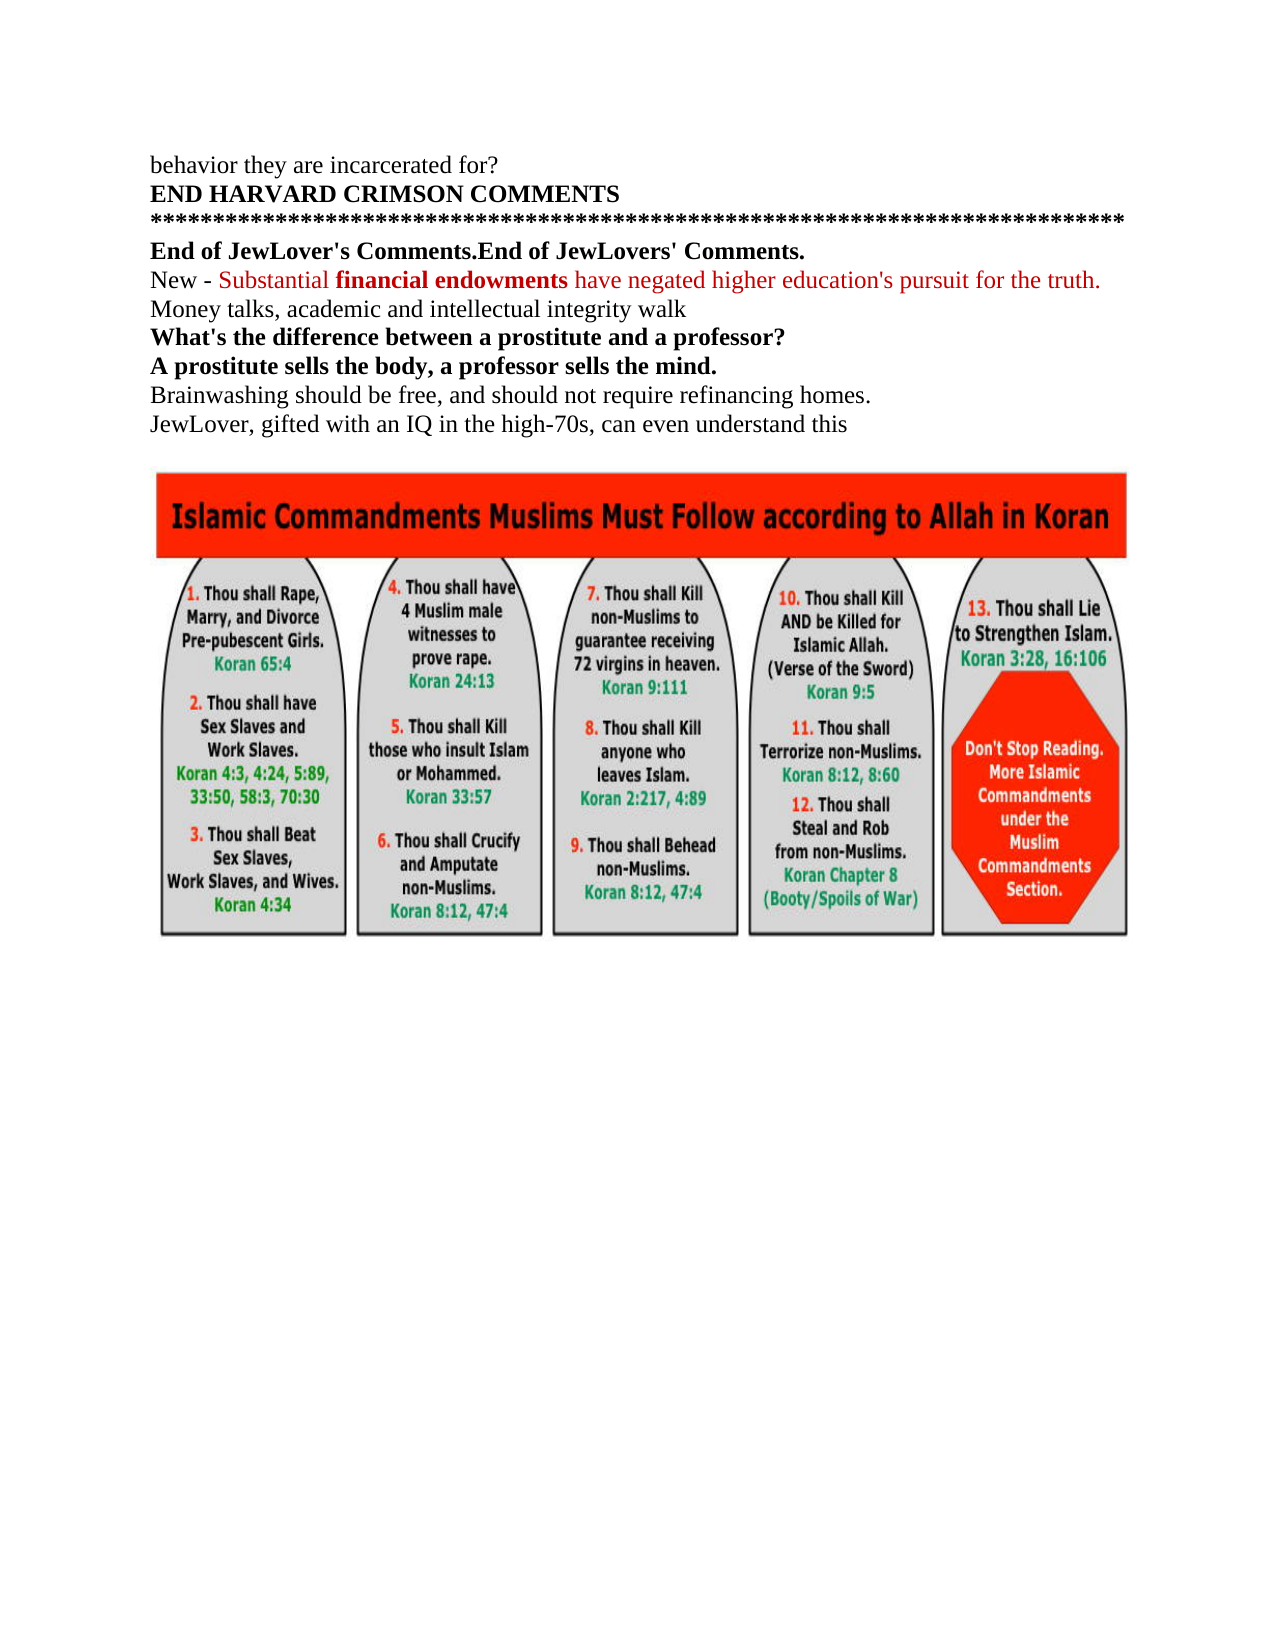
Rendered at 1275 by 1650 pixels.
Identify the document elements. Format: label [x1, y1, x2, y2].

text [150, 150, 1125, 437]
picture [150, 466, 1134, 943]
